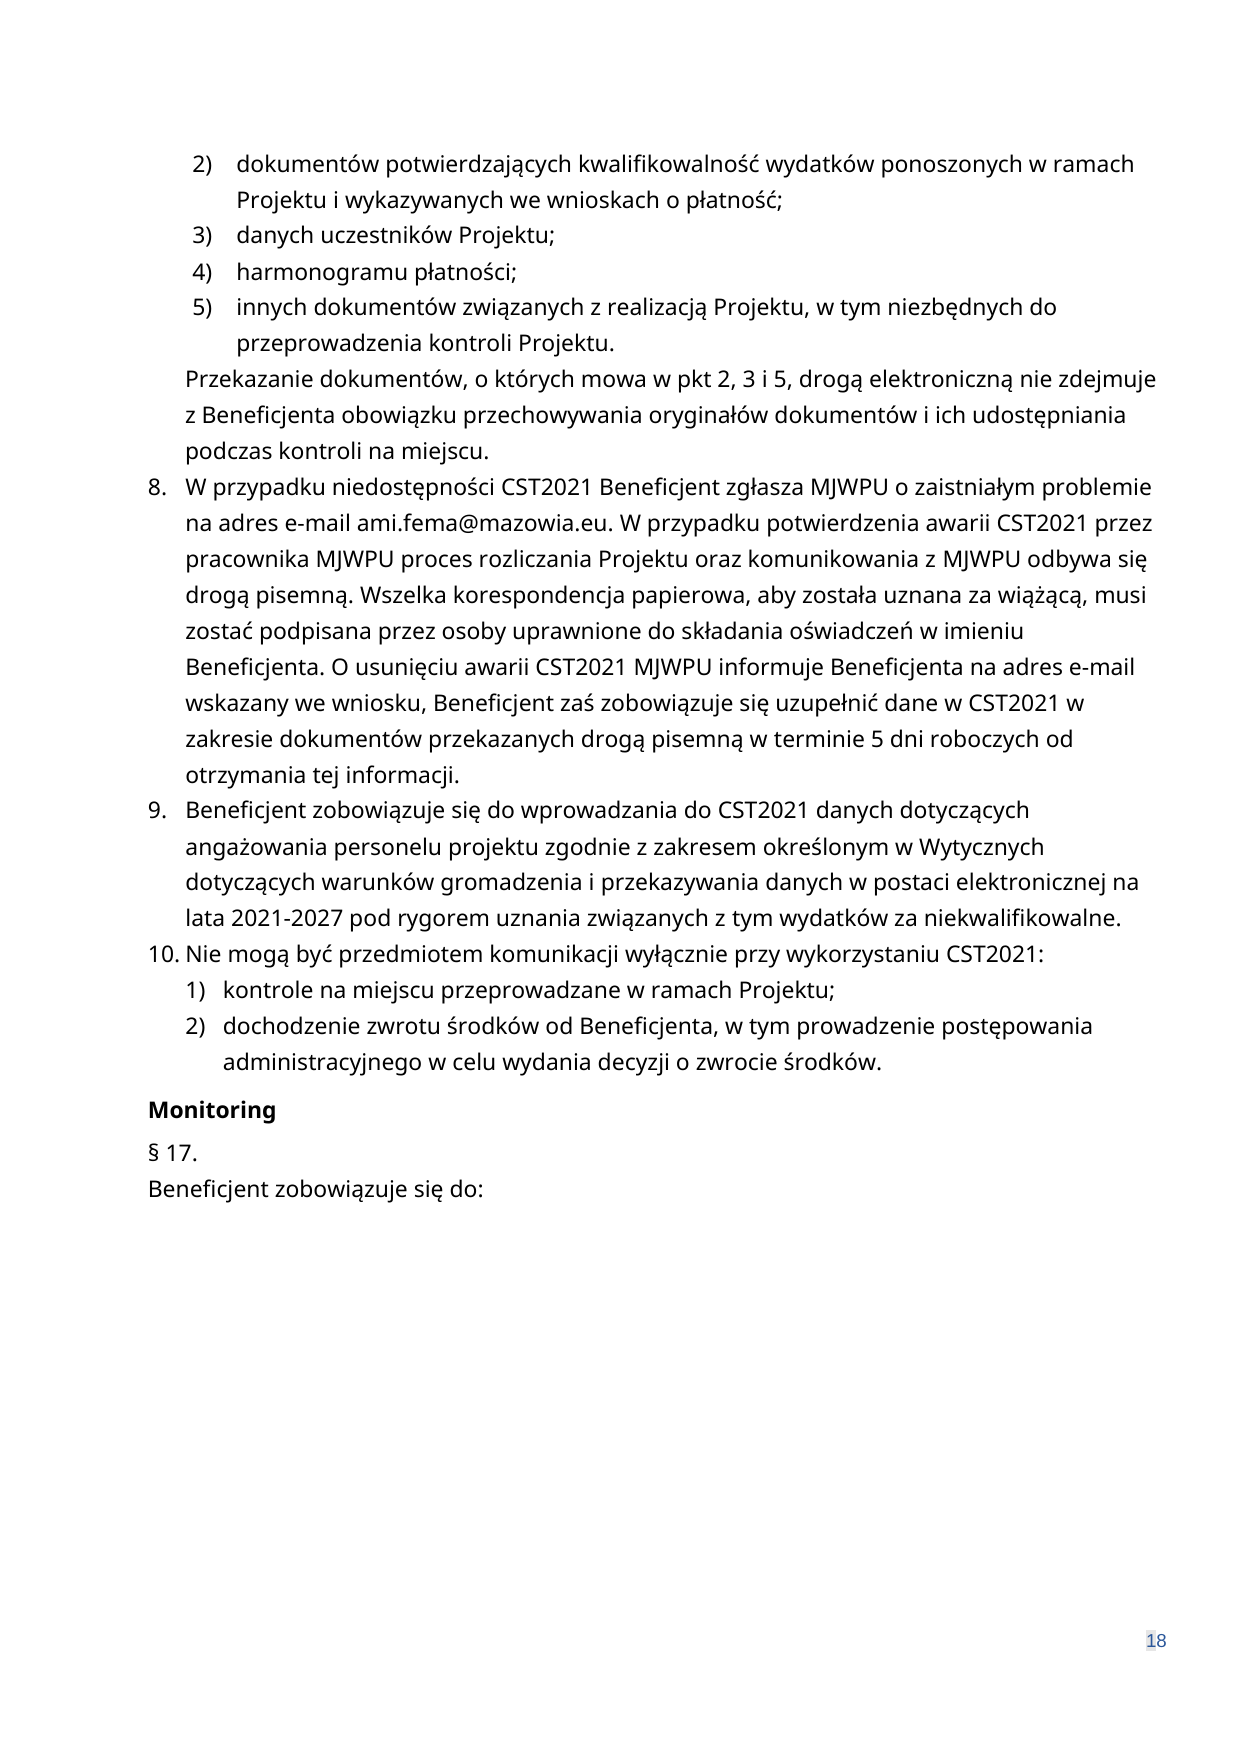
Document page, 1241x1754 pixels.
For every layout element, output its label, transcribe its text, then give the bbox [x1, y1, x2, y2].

list innych dokumentów związanych z realizacją Projektu, w tym niezbędnych do przeprowadzenia kontroli Projektu. [192, 291, 1167, 358]
text Beneficjent zobowiązuje się do: [148, 1173, 1167, 1204]
list W przypadku niedostępności CST2021 Beneficjent zgłasza MJWPU o zaistniałym problemie na adres e-mail ami.fema@mazowia.eu. W przypadku potwierdzenia awarii CST2021 przez pracownika MJWPU proces rozliczania Projektu oraz komunikowania z MJWPU odbywa się drogą pisemną. Wszelka korespondencja papierowa, aby została uznana za wiążącą, musi zostać podpisana przez osoby uprawnione do składania oświadczeń w imieniu Beneficjenta. O usunięciu awarii CST2021 MJWPU informuje Beneficjenta na adres e-mail wskazany we wniosku, Beneficjent zaś zobowiązuje się uzupełnić dane w CST2021 w zakresie dokumentów przekazanych drogą pisemną w terminie 5 dni roboczych od otrzymania tej informacji. [148, 471, 1167, 790]
subtitle Monitoring [148, 1094, 1167, 1126]
list harmonogramu płatności; [192, 255, 1167, 287]
list danych uczestników Projektu; [192, 219, 1167, 251]
list dochodzenie zwrotu środków od Beneficjenta, w tym prowadzenie postępowania administracyjnego w celu wydania decyzji o zwrocie środków. [185, 1010, 1167, 1077]
list kontrole na miejscu przeprowadzane w ramach Projektu; [185, 974, 1167, 1005]
subtitle § 17. [148, 1137, 1167, 1168]
text Przekazanie dokumentów, o których mowa w pkt 2, 3 i 5, drogą elektroniczną nie zdejmuje z Beneficjenta obowiązku przechowywania oryginałów dokumentów i ich udostępniania podczas kontroli na miejscu. [185, 363, 1167, 466]
list Nie mogą być przedmiotem komunikacji wyłącznie przy wykorzystaniu CST2021: [148, 938, 1167, 969]
list dokumentów potwierdzających kwalifikowalność wydatków ponoszonych w ramach Projektu i wykazywanych we wnioskach o płatność; [192, 148, 1167, 215]
list Beneficjent zobowiązuje się do wprowadzania do CST2021 danych dotyczących angażowania personelu projektu zgodnie z zakresem określonym w Wytycznych dotyczących warunków gromadzenia i przekazywania danych w postaci elektronicznej na lata 2021-2027 pod rygorem uznania związanych z tym wydatków za niekwalifikowalne. [148, 794, 1167, 933]
